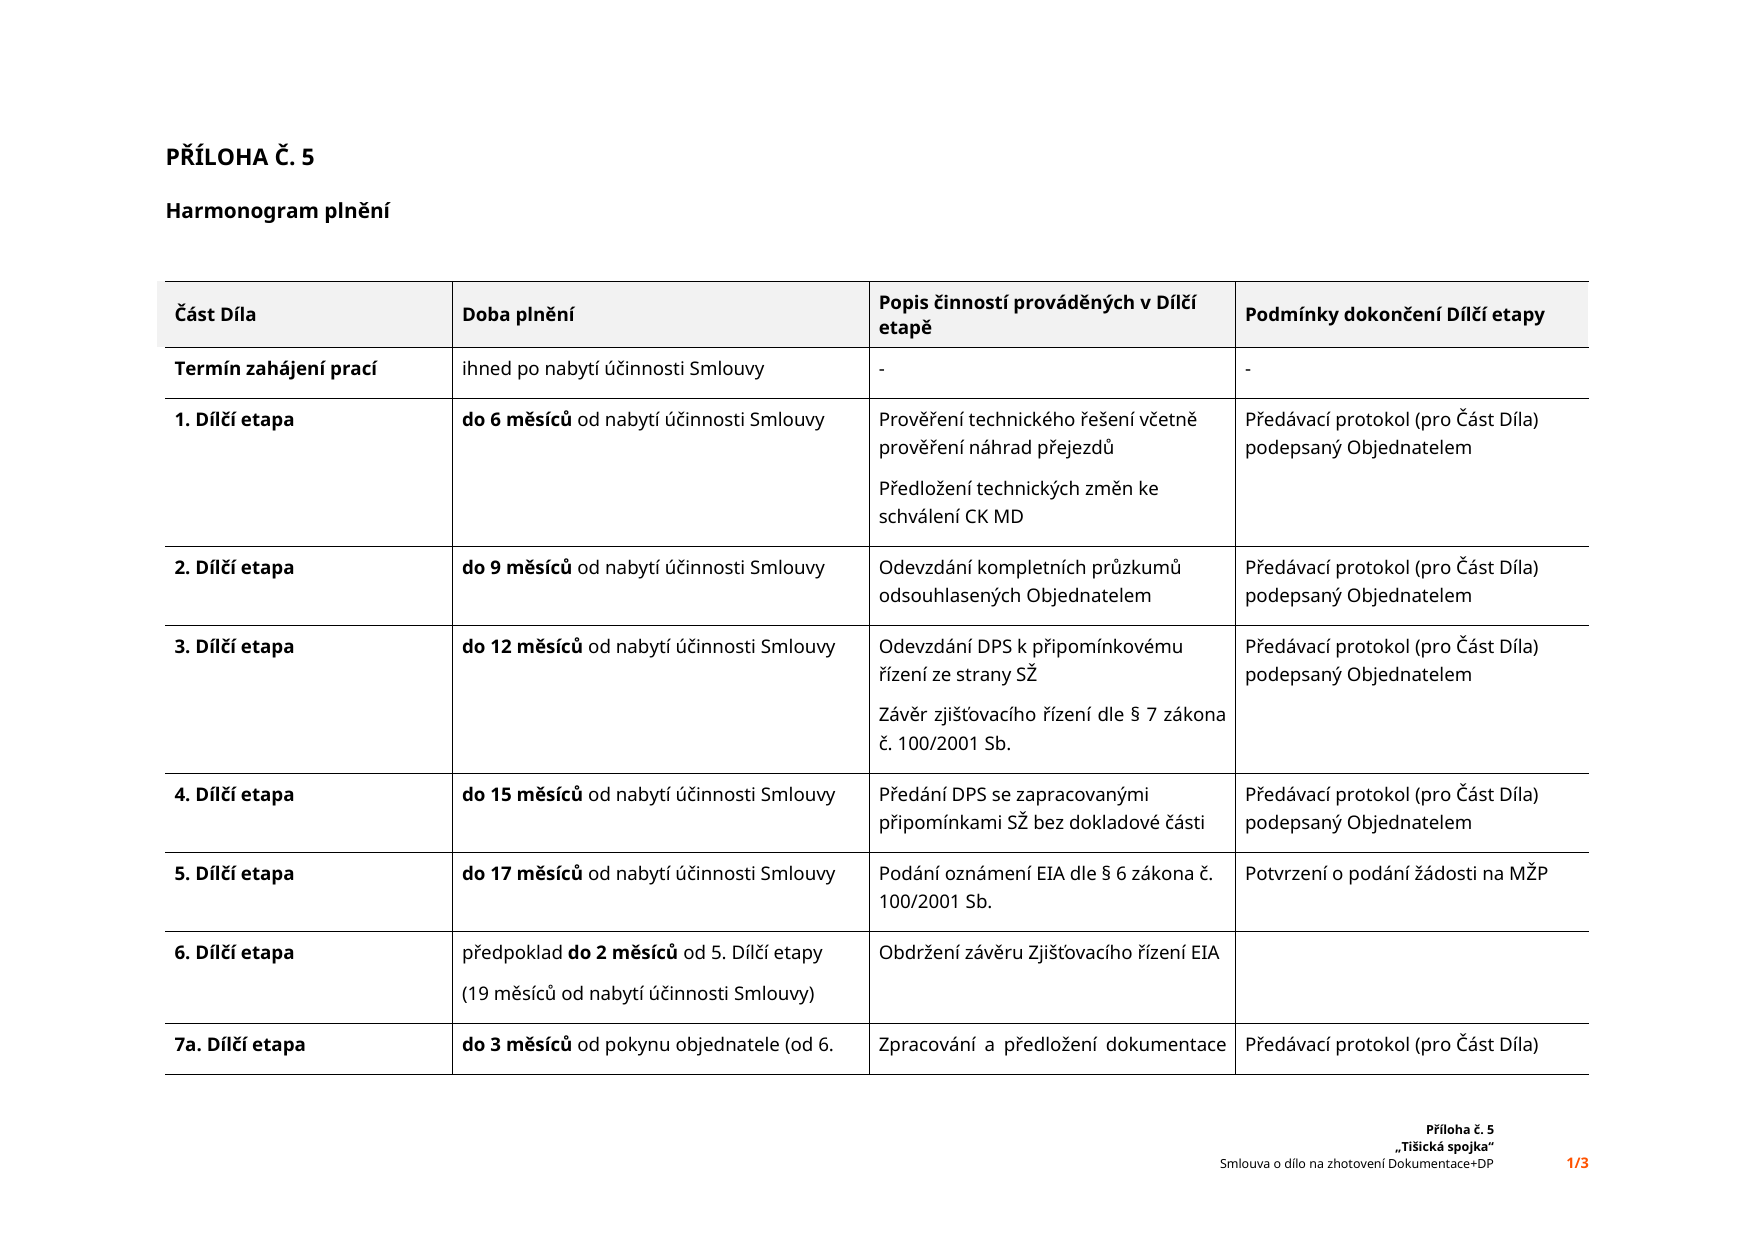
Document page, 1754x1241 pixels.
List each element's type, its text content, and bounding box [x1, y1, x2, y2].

table_header Doba plnění [453, 282, 869, 347]
table_cell Termín zahájení prací [165, 348, 452, 398]
table_header Podmínky dokončení Dílčí etapy [1236, 282, 1588, 347]
table_cell Obdržení závěru Zjišťovacího řízení EIA [870, 932, 1235, 1023]
table_cell 3. Dílčí etapa [165, 626, 452, 773]
text Příloha č. 5 [165, 141, 1588, 173]
table_cell 1. Dílčí etapa [165, 399, 452, 546]
table_cell Potvrzení o podání žádosti na MŽP [1236, 853, 1588, 931]
table_cell [1236, 932, 1588, 1023]
table_cell Předávací protokol (pro Část Díla) podepsaný Objednatelem [1236, 774, 1588, 852]
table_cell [453, 1024, 869, 1074]
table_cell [870, 1024, 1235, 1074]
table_cell Předání DPS se zapracovanými připomínkami SŽ bez dokladové části [870, 774, 1235, 852]
table_cell do 12 měsíců od nabytí účinnosti Smlouvy [453, 626, 869, 773]
table_cell Prověření technického řešení včetně prověření náhrad přejezdů Předložení technických změn ke schválení CK MD [870, 399, 1235, 546]
table_cell - [870, 348, 1235, 398]
table_cell 2. Dílčí etapa [165, 547, 452, 625]
table_cell předpoklad do 2 měsíců od 5. Dílčí etapy (19 měsíců od nabytí účinnosti Smlouvy) [453, 932, 869, 1023]
table_cell 6. Dílčí etapa [165, 932, 452, 1023]
table_cell Odevzdání kompletních průzkumů odsouhlasených Objednatelem [870, 547, 1235, 625]
table_header Popis činností prováděných v Dílčí etapě [870, 282, 1235, 347]
table_cell do 9 měsíců od nabytí účinnosti Smlouvy [453, 547, 869, 625]
table_cell do 17 měsíců od nabytí účinnosti Smlouvy [453, 853, 869, 931]
table_cell Předávací protokol (pro Část Díla) podepsaný Objednatelem [1236, 547, 1588, 625]
table_cell Předávací protokol (pro Část Díla) podepsaný Objednatelem [1236, 399, 1588, 546]
table_header Část Díla [165, 282, 452, 347]
text Harmonogram plnění [165, 197, 1588, 225]
table_cell ihned po nabytí účinnosti Smlouvy [453, 348, 869, 398]
table_cell 5. Dílčí etapa [165, 853, 452, 931]
table_cell - [1236, 348, 1588, 398]
table_cell do 6 měsíců od nabytí účinnosti Smlouvy [453, 399, 869, 546]
table_cell Odevzdání DPS k připomínkovému řízení ze strany SŽ Závěr zjišťovacího řízení dle § 7 zákona č. 100/2001 Sb. [870, 626, 1235, 773]
table_cell Podání oznámení EIA dle § 6 zákona č. 100/2001 Sb. [870, 853, 1235, 931]
table_cell Předávací protokol (pro Část Díla) podepsaný Objednatelem [1236, 626, 1588, 773]
table_cell do 15 měsíců od nabytí účinnosti Smlouvy [453, 774, 869, 852]
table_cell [1236, 1024, 1588, 1074]
table_cell 4. Dílčí etapa [165, 774, 452, 852]
table_cell 7a. Dílčí etapa [165, 1024, 452, 1074]
